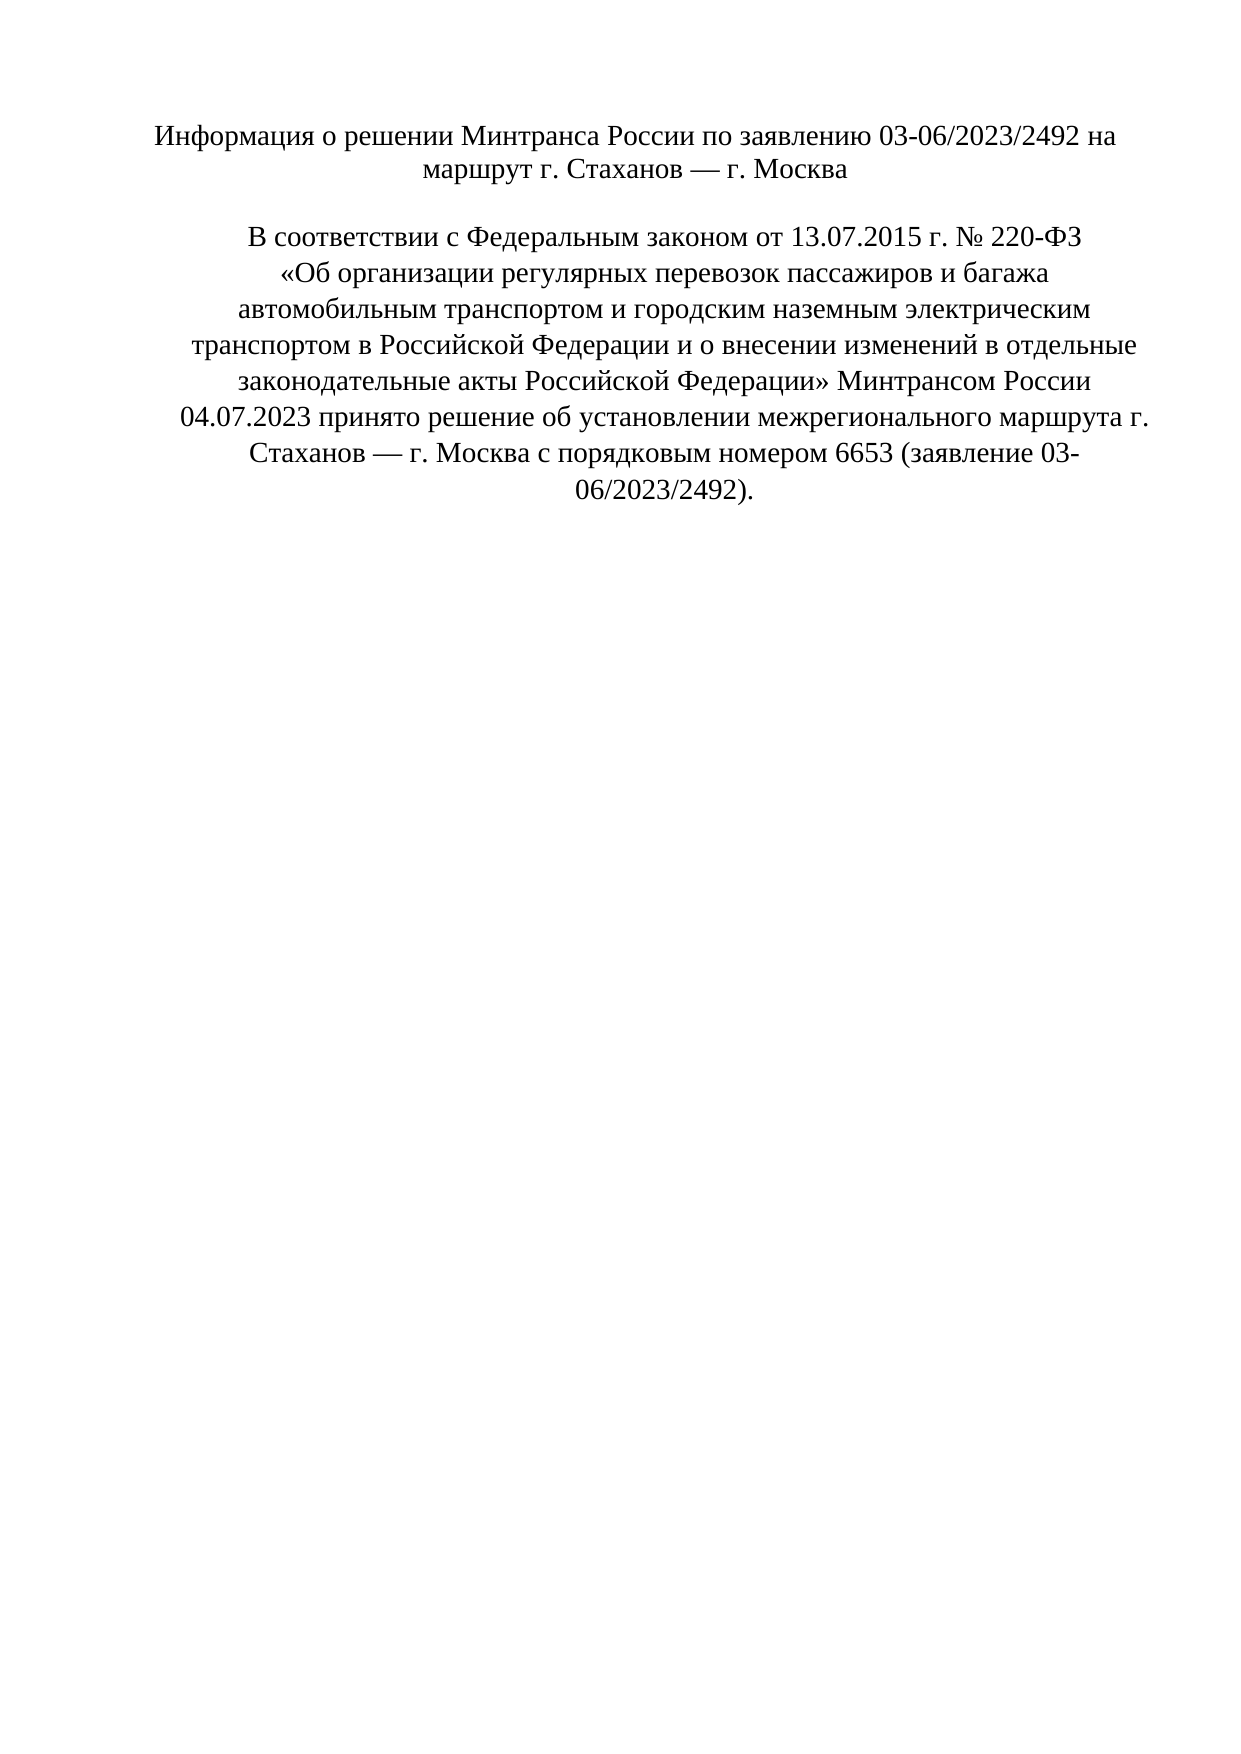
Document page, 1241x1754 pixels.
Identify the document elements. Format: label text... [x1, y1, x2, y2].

text Информация о решении Минтранса России по заявлению 03-06/2023/2492 на маршрут г. Стаханов — г. Москва [118, 118, 1152, 185]
text В соответствии с Федеральным законом от 13.07.2015 г. № 220-ФЗ «Об организации регулярных перевозок пассажиров и багажа автомобильным транспортом и городским наземным электрическим транспортом в Российской Федерации и о внесении изменений в отдельные законодательные акты Российской Федерации» Минтрансом России 04.07.2023 принято решение об установлении межрегионального маршрута г. Стаханов — г. Москва с порядковым номером 6653 (заявление 03-06/2023/2492). [177, 219, 1152, 505]
